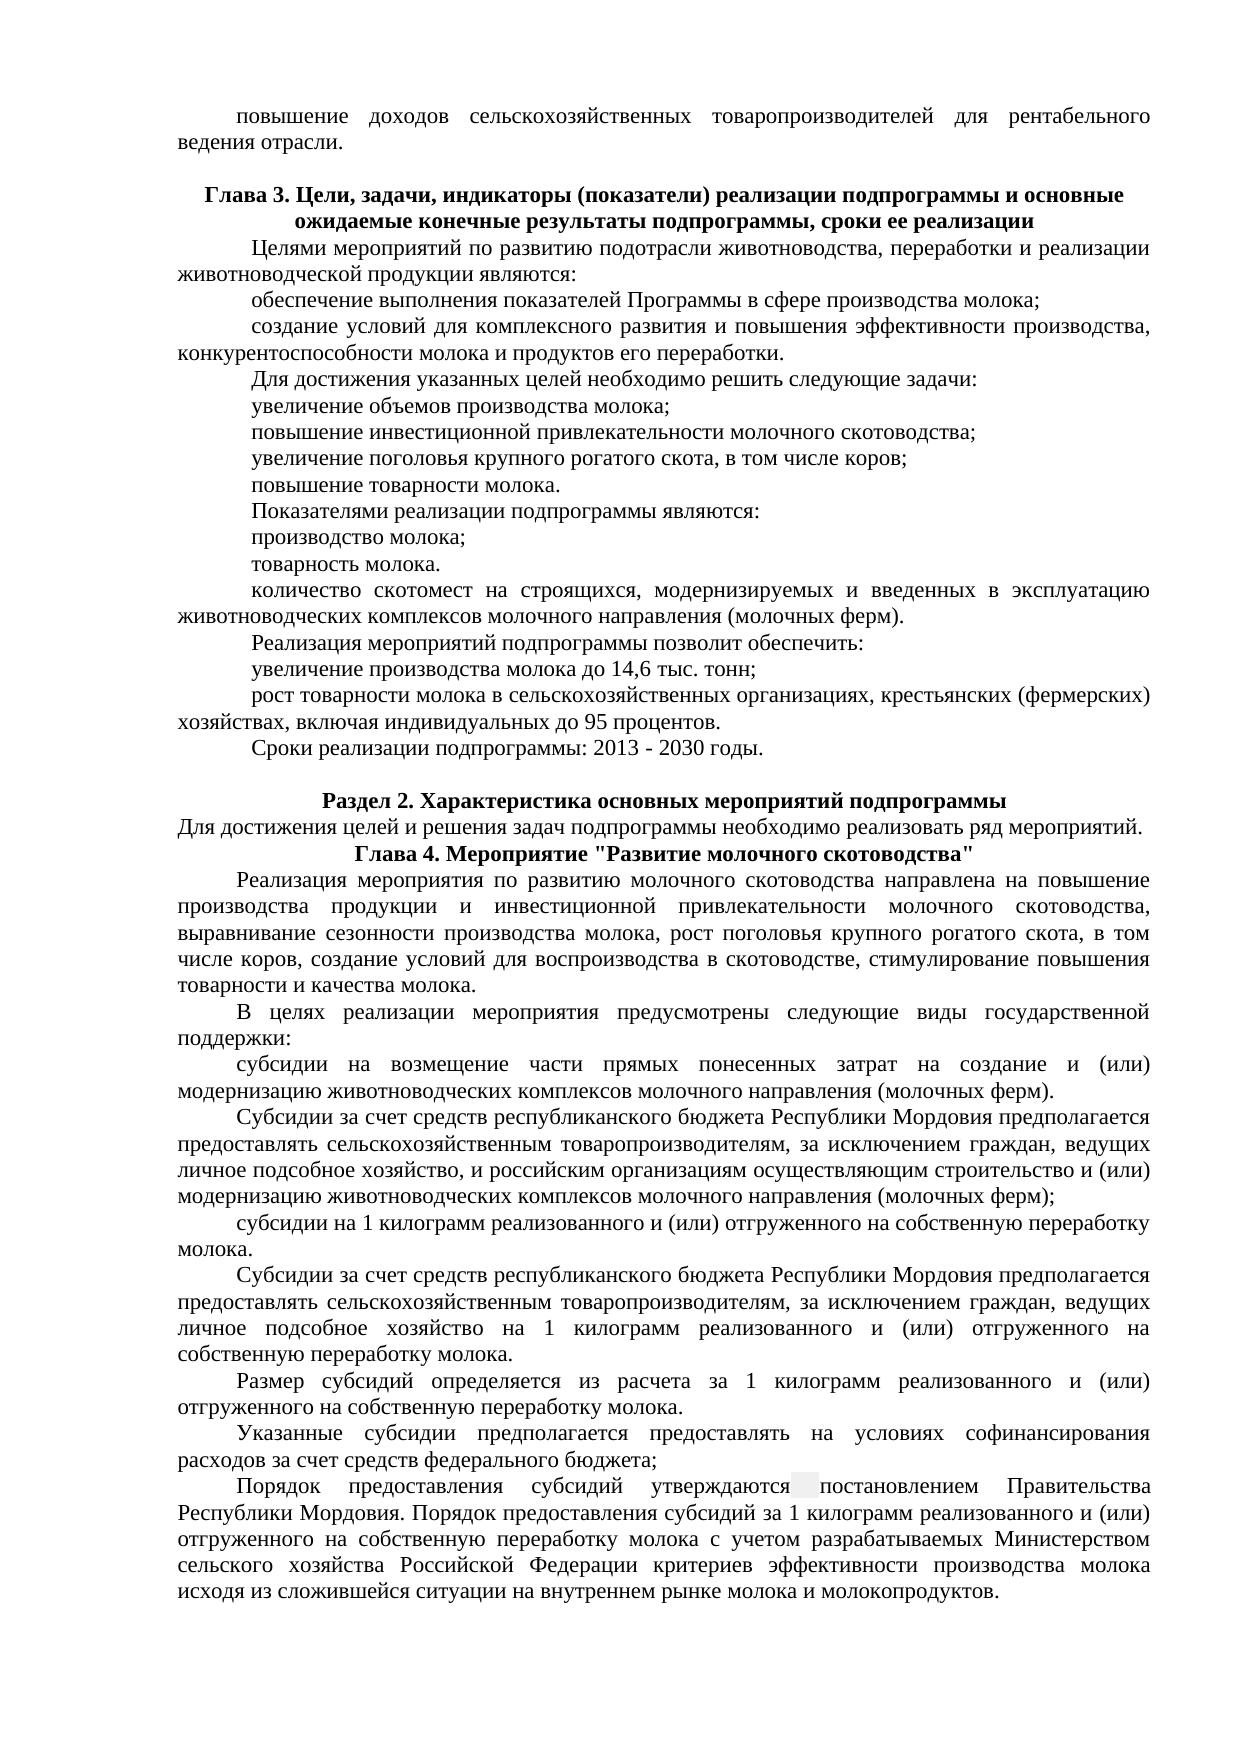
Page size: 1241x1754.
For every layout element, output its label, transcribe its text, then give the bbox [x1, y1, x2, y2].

text субсидии на 1 килограмм реализованного и (или) отгруженного на собственную переработку молока. [177, 1209, 1152, 1261]
subtitle Глава 3. Цели, задачи, индикаторы (показатели) реализации подпрограммы и основные ожидаемые конечные результаты подпрограммы, сроки ее реализации [177, 181, 1152, 233]
text Указанные субсидии предполагается предоставлять на условиях софинансирования расходов за счет средств федерального бюджета; [177, 1419, 1152, 1472]
text Реализация мероприятия по развитию молочного скотоводства направлена на повышение производства продукции и инвестиционной привлекательности молочного скотоводства, выравнивание сезонности производства молока, рост поголовья крупного рогатого скота, в том числе коров, создание условий для воспроизводства в скотоводстве, стимулирование повышения товарности и качества молока. [177, 866, 1152, 998]
text рост товарности молока в сельскохозяйственных организациях, крестьянских (фермерских) хозяйствах, включая индивидуальных до 95 процентов. [177, 682, 1152, 734]
text создание условий для комплексного развития и повышения эффективности производства, конкурентоспособности молока и продуктов его переработки. [177, 313, 1152, 365]
text Субсидии за счет средств республиканского бюджета Республики Мордовия предполагается предоставлять сельскохозяйственным товаропроизводителям, за исключением граждан, ведущих личное подсобное хозяйство на 1 килограмм реализованного и (или) отгруженного на собственную переработку молока. [177, 1261, 1152, 1367]
text Для достижения указанных целей необходимо решить следующие задачи: [177, 365, 1152, 392]
text В целях реализации мероприятия предусмотрены следующие виды государственной поддержки: [177, 998, 1152, 1051]
text товарность молока. [177, 550, 1152, 576]
subtitle Глава 4. Мероприятие "Развитие молочного скотоводства" [177, 840, 1152, 866]
text Размер субсидий определяется из расчета за 1 килограмм реализованного и (или) отгруженного на собственную переработку молока. [177, 1367, 1152, 1419]
text повышение инвестиционной привлекательности молочного скотоводства; [177, 418, 1152, 444]
text обеспечение выполнения показателей Программы в сфере производства молока; [177, 286, 1152, 313]
text увеличение объемов производства молока; [177, 392, 1152, 418]
text Сроки реализации подпрограммы: 2013 - 2030 годы. [177, 734, 1152, 761]
text производство молока; [177, 523, 1152, 550]
text количество скотомест на строящихся, модернизируемых и введенных в эксплуатацию животноводческих комплексов молочного направления (молочных ферм). [177, 576, 1152, 629]
text повышение доходов сельскохозяйственных товаропроизводителей для рентабельного ведения отрасли. [177, 102, 1152, 154]
text субсидии на возмещение части прямых понесенных затрат на создание и (или) модернизацию животноводческих комплексов молочного направления (молочных ферм). [177, 1051, 1152, 1103]
text Порядок предоставления субсидий утверждаются постановлением Правительства Республики Мордовия. Порядок предоставления субсидий за 1 килограмм реализованного и (или) отгруженного на собственную переработку молока с учетом разрабатываемых Министерством сельского хозяйства Российской Федерации критериев эффективности производства молока исходя из сложившейся ситуации на внутреннем рынке молока и молокопродуктов. [177, 1472, 1152, 1604]
text Для достижения целей и решения задач подпрограммы необходимо реализовать ряд мероприятий. [177, 813, 1152, 840]
text повышение товарности молока. [177, 471, 1152, 497]
text Реализация мероприятий подпрограммы позволит обеспечить: [177, 629, 1152, 655]
subtitle Раздел 2. Характеристика основных мероприятий подпрограммы [177, 787, 1152, 813]
text увеличение производства молока до 14,6 тыс. тонн; [177, 655, 1152, 682]
text увеличение поголовья крупного рогатого скота, в том числе коров; [177, 444, 1152, 471]
text Субсидии за счет средств республиканского бюджета Республики Мордовия предполагается предоставлять сельскохозяйственным товаропроизводителям, за исключением граждан, ведущих личное подсобное хозяйство, и российским организациям осуществляющим строительство и (или) модернизацию животноводческих комплексов молочного направления (молочных ферм); [177, 1103, 1152, 1209]
text Целями мероприятий по развитию подотрасли животноводства, переработки и реализации животноводческой продукции являются: [177, 233, 1152, 286]
text Показателями реализации подпрограммы являются: [177, 497, 1152, 523]
